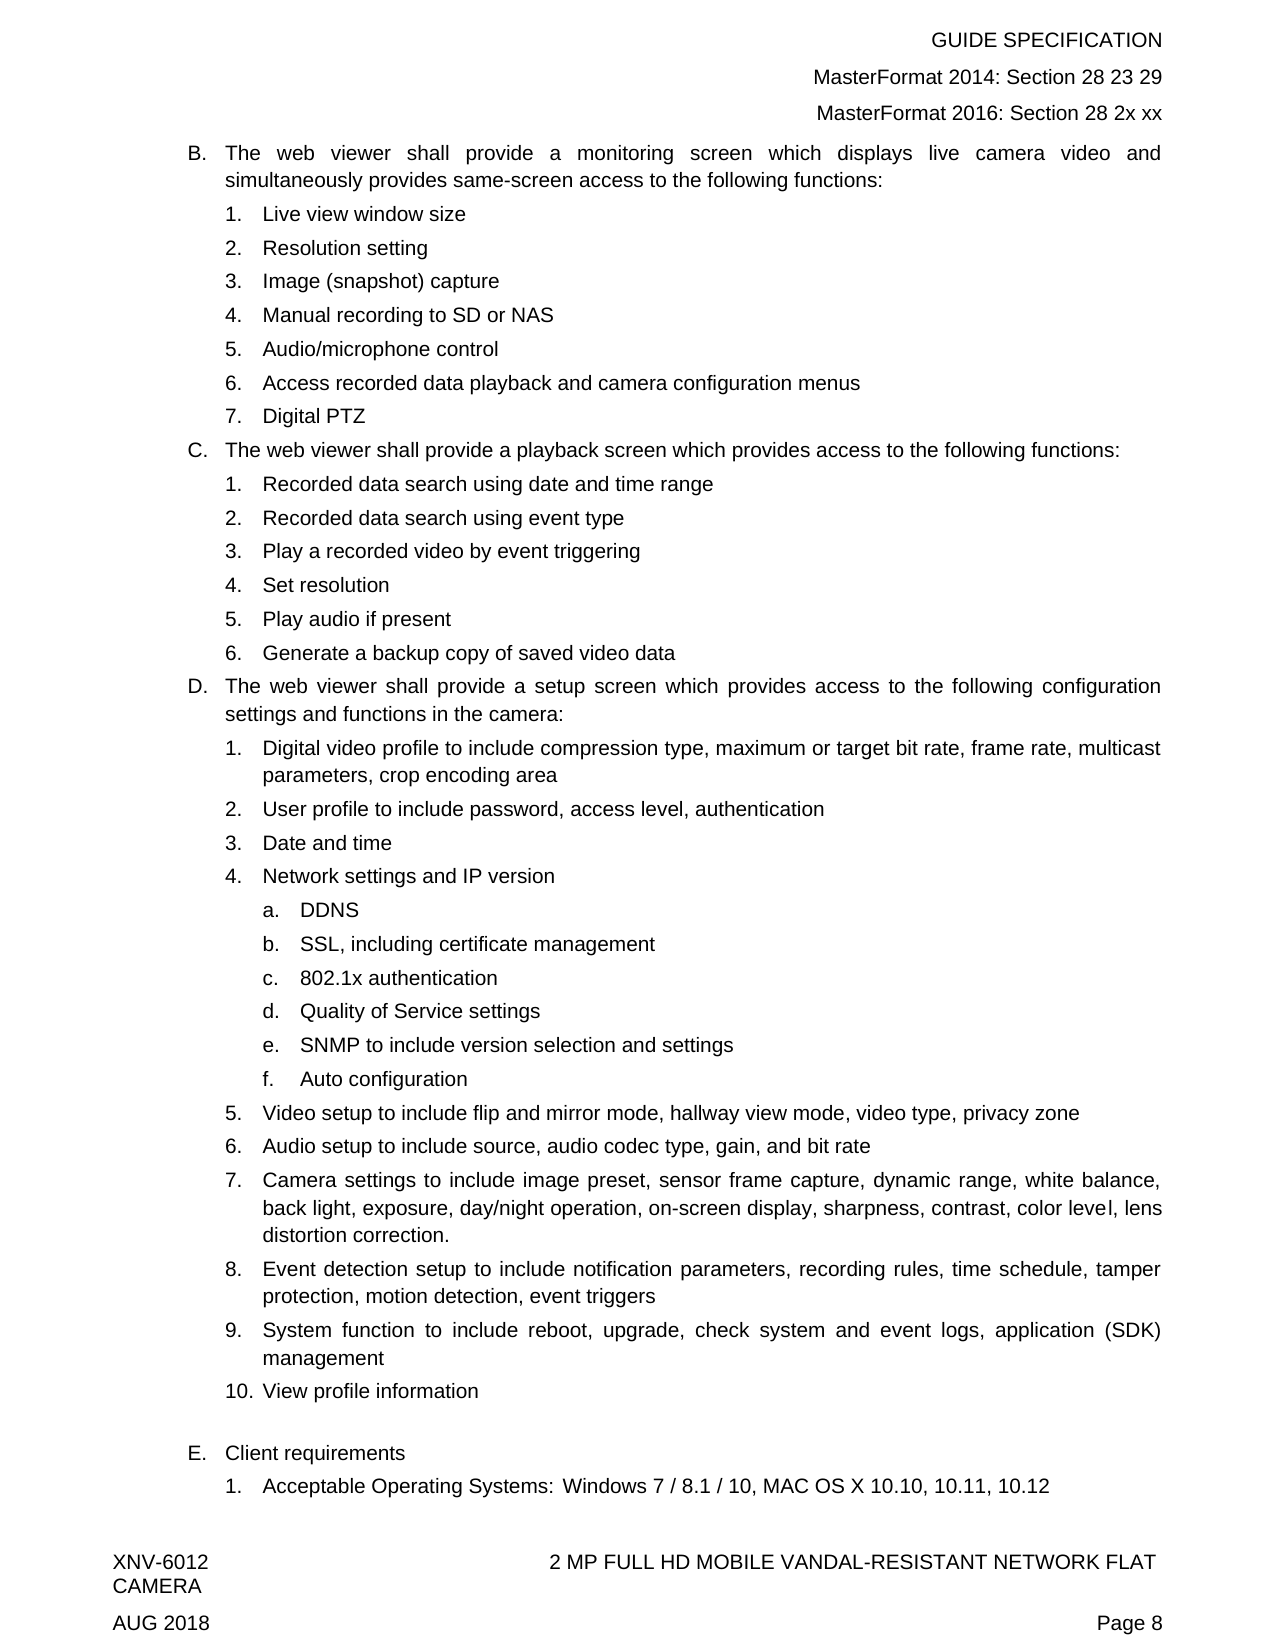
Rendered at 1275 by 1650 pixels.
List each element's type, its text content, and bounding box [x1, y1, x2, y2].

list View profile information [225, 1379, 1162, 1403]
list Set resolution [225, 573, 1162, 597]
list Manual recording to SD or NAS [225, 303, 1162, 327]
list Video setup to include flip and mirror mode, hallway view mode, video type, privacy zone [225, 1101, 1162, 1124]
list Acceptable Operating Systems: Windows 7 / 8.1 / 10, MAC OS X 10.10, 10.11, 10.12 [225, 1474, 1162, 1498]
list Network settings and IP version [225, 864, 1162, 888]
list Image (snapshot) capture [225, 269, 1162, 293]
list The web viewer shall provide a playback screen which provides access to the following functions: [187, 438, 1162, 462]
list Camera settings to include image preset, sensor frame capture, dynamic range, white balance, back light, exposure, day/night operation, on-screen display, sharpness, contrast, color level, lens distortion correction. [225, 1168, 1162, 1247]
list Event detection setup to include notification parameters, recording rules, time schedule, tamper protection, motion detection, event triggers [225, 1257, 1162, 1308]
list Audio setup to include source, audio codec type, gain, and bit rate [225, 1134, 1162, 1158]
list Live view window size [225, 202, 1162, 226]
list Play a recorded video by event triggering [225, 539, 1162, 563]
list DDNS [262, 898, 1162, 922]
list The web viewer shall provide a setup screen which provides access to the following configuration settings and functions in the camera: [187, 674, 1162, 726]
list SSL, including certificate management [262, 932, 1162, 956]
list Client requirements [187, 1441, 1162, 1464]
list 802.1x authentication [262, 966, 1162, 989]
list System function to include reboot, upgrade, check system and event logs, application (SDK) management [225, 1318, 1162, 1369]
list Recorded data search using date and time range [225, 472, 1162, 496]
list Date and time [225, 831, 1162, 854]
list Access recorded data playback and camera configuration menus [225, 371, 1162, 394]
list Digital PTZ [225, 404, 1162, 428]
list Play audio if present [225, 607, 1162, 631]
list Resolution setting [225, 236, 1162, 259]
list Quality of Service settings [262, 999, 1162, 1023]
list The web viewer shall provide a monitoring screen which displays live camera video and simultaneously provides same-screen access to the following functions: [187, 141, 1162, 192]
list Auto configuration [262, 1067, 1162, 1091]
list SNMP to include version selection and settings [262, 1033, 1162, 1057]
list Generate a backup copy of saved video data [225, 641, 1162, 664]
list Recorded data search using event type [225, 506, 1162, 529]
list Digital video profile to include compression type, maximum or target bit rate, frame rate, multicast parameters, crop encoding area [225, 736, 1162, 787]
list Audio/microphone control [225, 337, 1162, 361]
list User profile to include password, access level, authentication [225, 797, 1162, 821]
